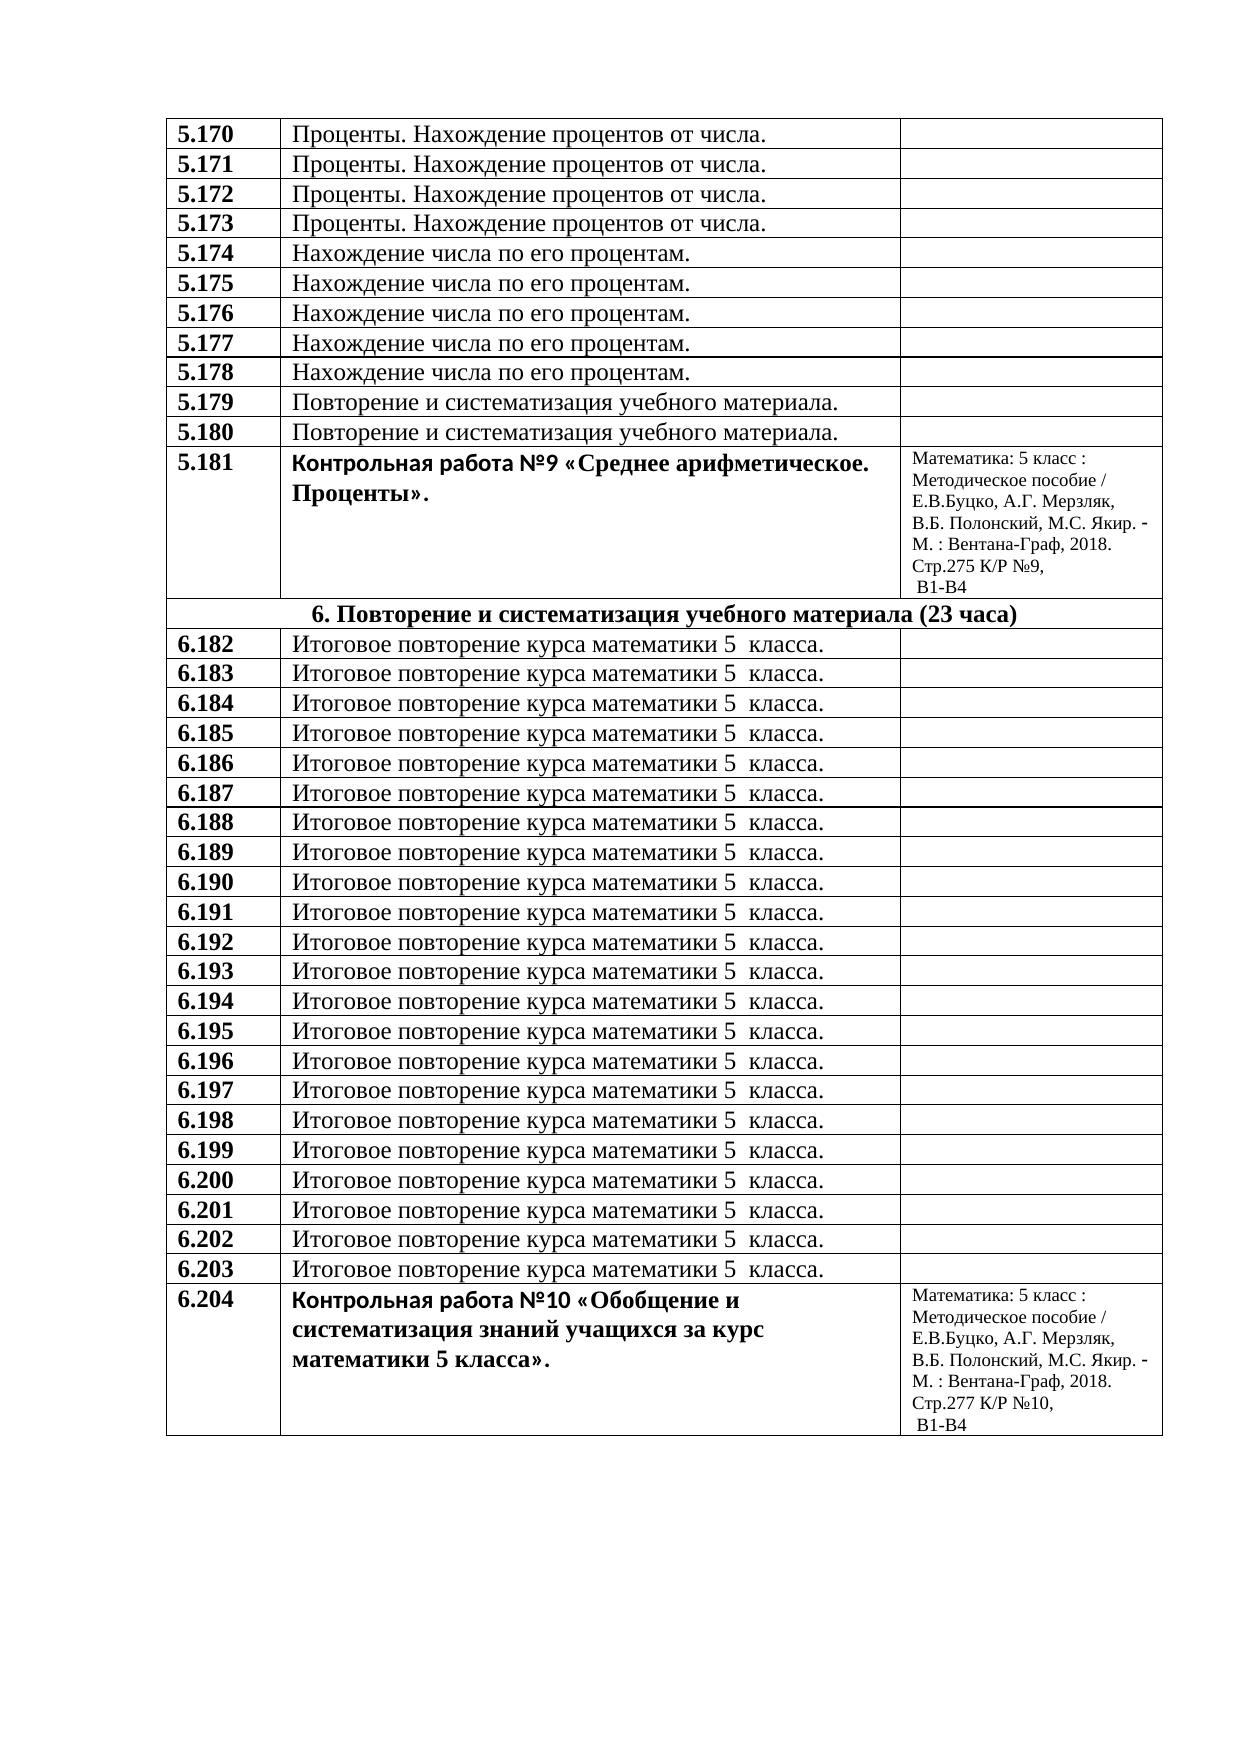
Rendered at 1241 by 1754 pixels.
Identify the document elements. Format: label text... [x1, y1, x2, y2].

table_cell Повторение и систематизация учебного материала. [281, 387, 900, 416]
table_cell [901, 1076, 1162, 1104]
table_cell Итоговое повторение курса математики 5 класса. [281, 867, 900, 896]
table_cell Контрольная работа №10 «Обобщение и систематизация знаний учащихся за курс математики 5 класса». [281, 1284, 900, 1435]
table_cell Итоговое повторение курса математики 5 класса. [281, 778, 900, 806]
table_cell [901, 417, 1162, 446]
table_cell 5.180 [167, 417, 280, 446]
table_cell [901, 808, 1162, 836]
table_cell Итоговое повторение курса математики 5 класса. [281, 1105, 900, 1134]
table_cell 5.175 [167, 268, 280, 297]
table_cell 6.184 [167, 688, 280, 717]
table_cell 6.190 [167, 867, 280, 896]
table_cell 6.203 [167, 1254, 280, 1283]
table_cell 6.197 [167, 1076, 280, 1104]
table_cell [901, 1135, 1162, 1164]
table_cell 6.193 [167, 956, 280, 985]
table_cell [901, 1195, 1162, 1223]
table_cell 6.194 [167, 986, 280, 1015]
table_cell 5.179 [167, 387, 280, 416]
table_cell [901, 986, 1162, 1015]
table_cell [901, 268, 1162, 297]
table_cell [901, 659, 1162, 687]
table_cell 5.173 [167, 209, 280, 237]
table_cell 6.204 [167, 1284, 280, 1435]
table_cell Математика: 5 класс : Методическое пособие / Е.В.Буцко, А.Г. Мерзляк, В.Б. Полонский, М.С. Якир. М. : Вентана-Граф, 2018. Стр.275 К/Р №9, В1-В4 [901, 447, 1162, 598]
table_cell Итоговое повторение курса математики 5 класса. [281, 688, 900, 717]
table_cell 5.170 [167, 119, 280, 148]
table_cell 6.200 [167, 1165, 280, 1194]
table_cell 6.192 [167, 927, 280, 955]
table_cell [281, 119, 900, 148]
table_cell 6.185 [167, 718, 280, 747]
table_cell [281, 179, 900, 207]
table_cell [901, 956, 1162, 985]
table_cell 6.187 [167, 778, 280, 806]
table_cell [901, 629, 1162, 657]
table_cell 5.178 [167, 358, 280, 386]
table_cell [901, 927, 1162, 955]
table_cell [901, 1046, 1162, 1074]
table_cell [901, 1016, 1162, 1045]
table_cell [281, 209, 900, 237]
table_cell 5.171 [167, 149, 280, 178]
table_cell Контрольная работа №9 «Среднее арифметическое. Проценты». [281, 447, 900, 598]
table_cell [901, 688, 1162, 717]
table_cell [901, 358, 1162, 386]
table_cell [901, 387, 1162, 416]
table_cell [901, 149, 1162, 178]
table_cell 6.183 [167, 659, 280, 687]
table_cell Математика: 5 класс : Методическое пособие / Е.В.Буцко, А.Г. Мерзляк, В.Б. Полонский, М.С. Якир. М. : Вентана-Граф, 2018. Стр.277 К/Р №10, В1-В4 [901, 1284, 1162, 1435]
table_cell Нахождение числа по его процентам. [281, 298, 900, 327]
table_cell 6.186 [167, 748, 280, 777]
table_cell Итоговое повторение курса математики 5 класса. [281, 897, 900, 926]
table_cell [901, 179, 1162, 207]
table_cell [901, 1225, 1162, 1253]
table_cell [901, 778, 1162, 806]
table_cell [901, 837, 1162, 866]
table_cell [901, 1165, 1162, 1194]
table_cell Итоговое повторение курса математики 5 класса. [281, 1046, 900, 1074]
table_cell 6.198 [167, 1105, 280, 1134]
table_cell 6.196 [167, 1046, 280, 1074]
table_cell 5.172 [167, 179, 280, 207]
table_cell Нахождение числа по его процентам. [281, 328, 900, 356]
table_cell 6.188 [167, 808, 280, 836]
table_cell [901, 897, 1162, 926]
table_cell Итоговое повторение курса математики 5 класса. [281, 659, 900, 687]
table_cell Повторение и систематизация учебного материала. [281, 417, 900, 446]
table_cell Итоговое повторение курса математики 5 класса. [281, 1076, 900, 1104]
table_cell [901, 748, 1162, 777]
table_cell Итоговое повторение курса математики 5 класса. [281, 808, 900, 836]
table_cell Итоговое повторение курса математики 5 класса. [281, 1135, 900, 1164]
table_cell [901, 718, 1162, 747]
table_cell 5.176 [167, 298, 280, 327]
table_cell Итоговое повторение курса математики 5 класса. [281, 956, 900, 985]
table_cell 5.181 [167, 447, 280, 598]
table_cell 6.195 [167, 1016, 280, 1045]
table_cell 6. Повторение и систематизация учебного материала (23 часа) [167, 599, 1162, 628]
table_cell Итоговое повторение курса математики 5 класса. [281, 986, 900, 1015]
table_cell Итоговое повторение курса математики 5 класса. [281, 1195, 900, 1223]
table_cell Итоговое повторение курса математики 5 класса. [281, 1165, 900, 1194]
table_cell 6.189 [167, 837, 280, 866]
table_cell Итоговое повторение курса математики 5 класса. [281, 718, 900, 747]
table_cell 6.201 [167, 1195, 280, 1223]
table_cell Итоговое повторение курса математики 5 класса. [281, 629, 900, 657]
table_cell 5.177 [167, 328, 280, 356]
table_cell Итоговое повторение курса математики 5 класса. [281, 1016, 900, 1045]
table_cell Нахождение числа по его процентам. [281, 268, 900, 297]
table_cell [901, 238, 1162, 267]
table_cell Итоговое повторение курса математики 5 класса. [281, 1254, 900, 1283]
table_cell [901, 328, 1162, 356]
table_cell [901, 1105, 1162, 1134]
table_cell [901, 209, 1162, 237]
table_cell [901, 298, 1162, 327]
table_cell Итоговое повторение курса математики 5 класса. [281, 748, 900, 777]
table_cell 5.174 [167, 238, 280, 267]
table_cell Нахождение числа по его процентам. [281, 238, 900, 267]
table_cell [901, 1254, 1162, 1283]
table_cell [901, 119, 1162, 148]
table_cell Итоговое повторение курса математики 5 класса. [281, 1225, 900, 1253]
table_cell 6.182 [167, 629, 280, 657]
table_cell Итоговое повторение курса математики 5 класса. [281, 927, 900, 955]
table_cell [281, 149, 900, 178]
table_cell 6.202 [167, 1225, 280, 1253]
table_cell 6.199 [167, 1135, 280, 1164]
table_cell [901, 867, 1162, 896]
table_cell Нахождение числа по его процентам. [281, 358, 900, 386]
table_cell 6.191 [167, 897, 280, 926]
table_cell Итоговое повторение курса математики 5 класса. [281, 837, 900, 866]
